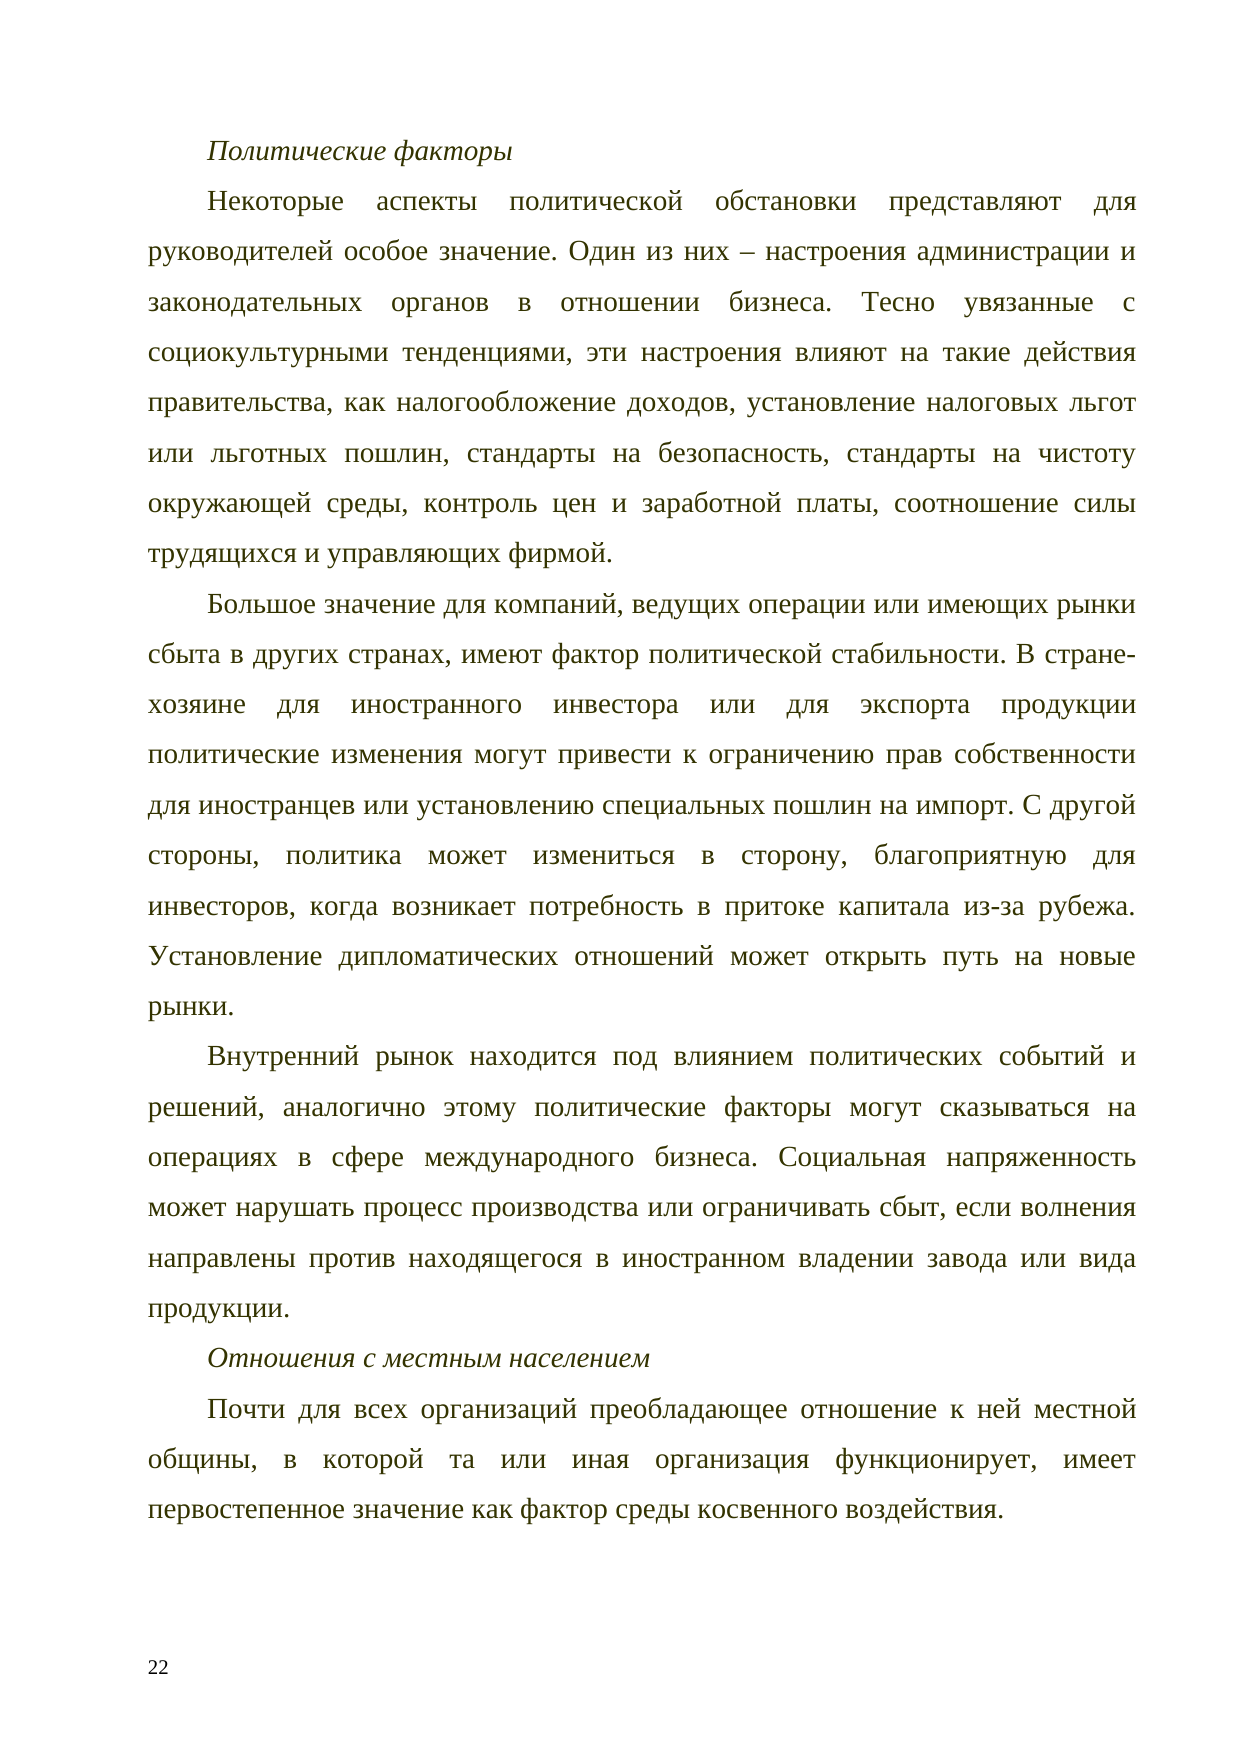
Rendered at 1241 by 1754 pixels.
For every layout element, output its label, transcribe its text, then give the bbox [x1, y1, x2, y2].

text Большое значение для компаний, ведущих операции или имеющих рынки сбыта в других странах, имеют фактор политической стабильности. В стране-хозяине для иностранного инвестора или для экспорта продукции политические изменения могут привести к ограничению прав собственности для иностранцев или установлению специальных пошлин на импорт. С другой стороны, политика может измениться в сторону, благоприятную для инвесторов, когда возникает потребность в притоке капитала из-за рубежа. Установление дипломатических отношений может открыть путь на новые рынки. [148, 586, 1137, 1022]
subtitle Политические факторы [148, 133, 1137, 166]
subtitle Отношения с местным населением [148, 1340, 1137, 1374]
text Внутренний рынок находится под влиянием политических событий и решений, аналогично этому политические факторы могут сказываться на операциях в сфере международного бизнеса. Социальная напряженность может нарушать процесс производства или ограничивать сбыт, если волнения направлены против находящегося в иностранном владении завода или вида продукции. [148, 1038, 1137, 1324]
text Некоторые аспекты политической обстановки представляют для руководителей особое значение. Один из них – настроения администрации и законодательных органов в отношении бизнеса. Тесно увязанные с социокультурными тенденциями, эти настроения влияют на такие действия правительства, как налогообложение доходов, установление налоговых льгот или льготных пошлин, стандарты на безопасность, стандарты на чистоту окружающей среды, контроль цен и заработной платы, соотношение силы трудящихся и управляющих фирмой. [148, 183, 1137, 569]
text Почти для всех организаций преобладающее отношение к ней местной общины, в которой та или иная организация функционирует, имеет первостепенное значение как фактор среды косвенного воздействия. [148, 1391, 1137, 1525]
